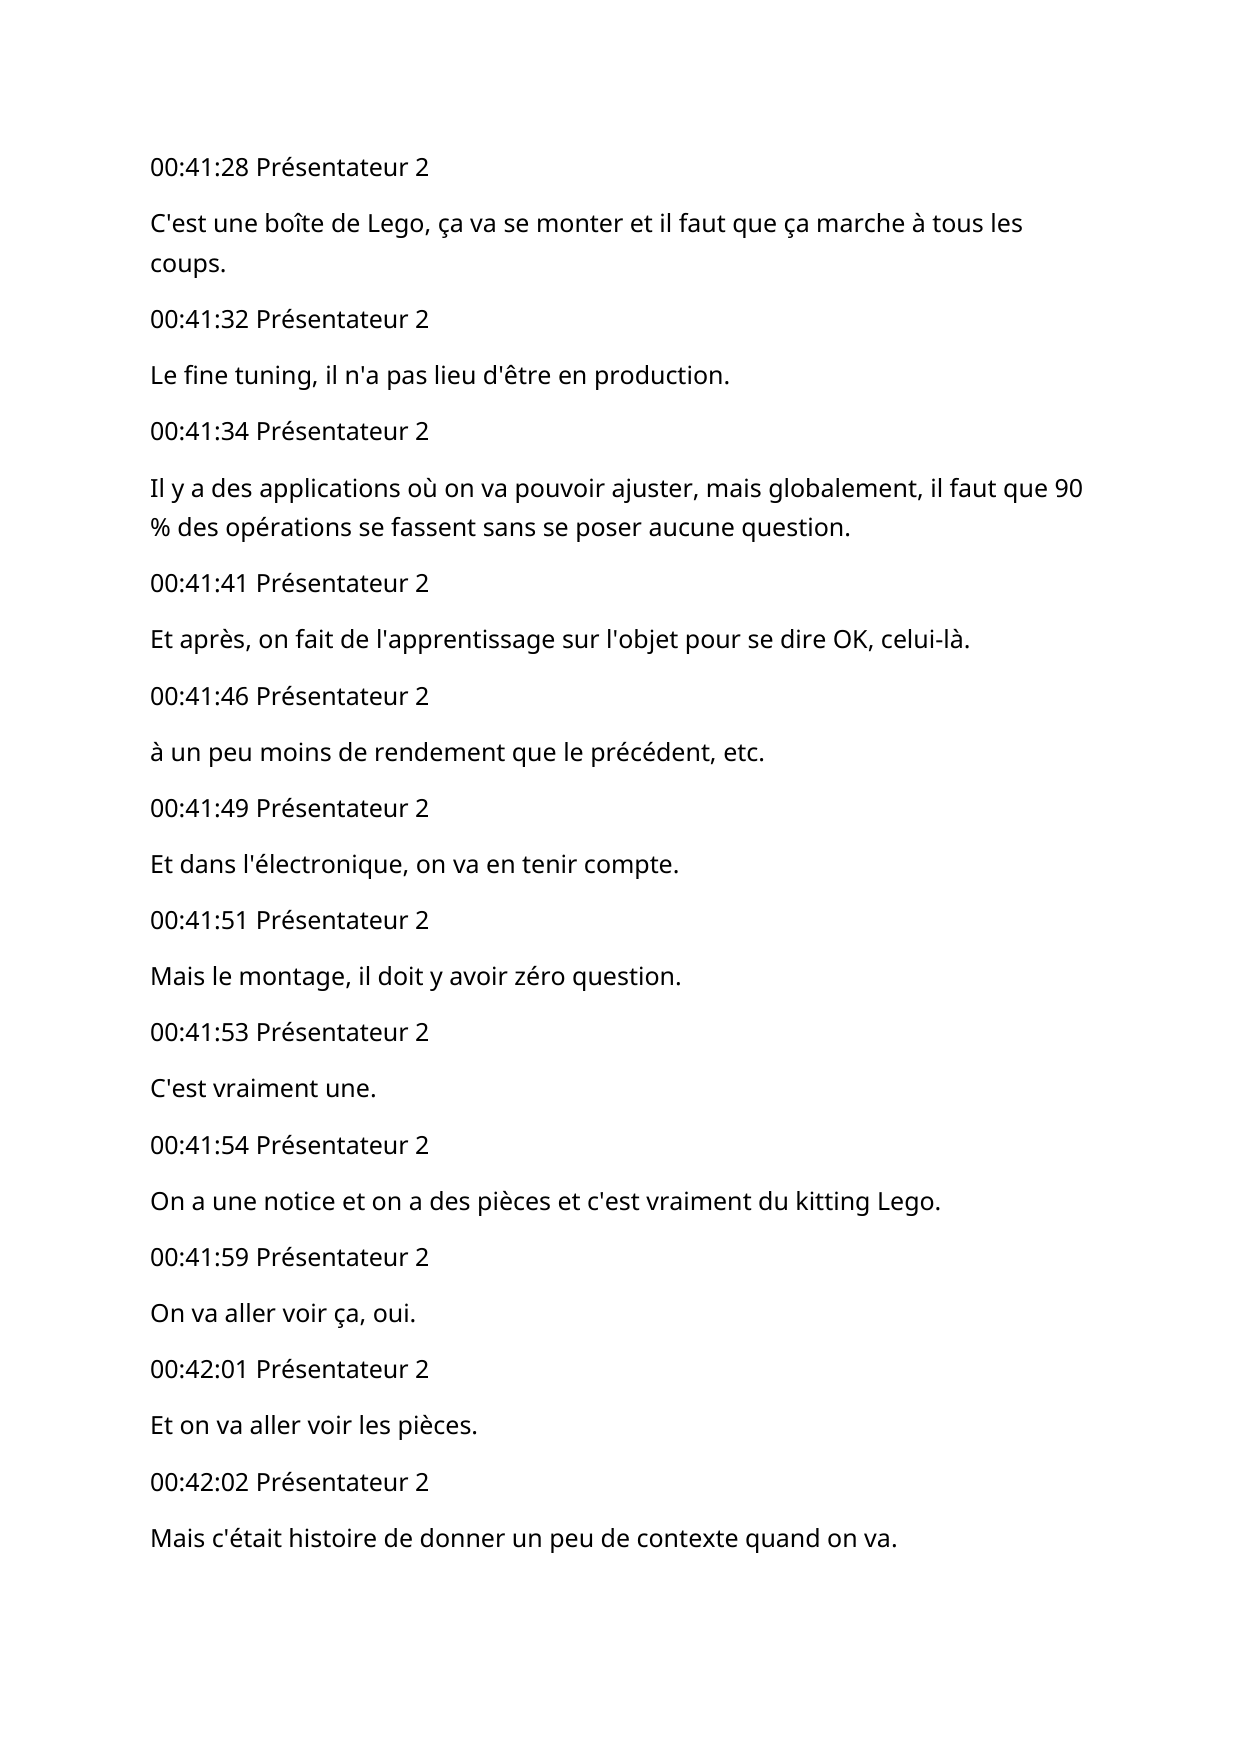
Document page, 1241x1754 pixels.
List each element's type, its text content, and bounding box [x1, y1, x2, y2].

text Mais le montage, il doit y avoir zéro question. [150, 959, 1090, 993]
text C'est vraiment une. [150, 1071, 1090, 1105]
text 00:42:01 Présentateur 2 [150, 1352, 1090, 1386]
text 00:41:59 Présentateur 2 [150, 1239, 1090, 1274]
text 00:41:46 Présentateur 2 [150, 678, 1090, 712]
text Et après, on fait de l'apprentissage sur l'objet pour se dire OK, celui-là. [150, 622, 1090, 656]
text 00:42:02 Présentateur 2 [150, 1464, 1090, 1498]
text 00:41:49 Présentateur 2 [150, 790, 1090, 824]
text Le fine tuning, il n'a pas lieu d'être en production. [150, 358, 1090, 392]
text 00:41:34 Présentateur 2 [150, 414, 1090, 448]
text C'est une boîte de Lego, ça va se monter et il faut que ça marche à tous les coups. [150, 206, 1090, 280]
text Il y a des applications où on va pouvoir ajuster, mais globalement, il faut que 90 % des opérations se fassent sans se poser aucune question. [150, 470, 1090, 544]
text Et on va aller voir les pièces. [150, 1408, 1090, 1442]
text Mais c'était histoire de donner un peu de contexte quand on va. [150, 1520, 1090, 1554]
text On a une notice et on a des pièces et c'est vraiment du kitting Lego. [150, 1183, 1090, 1217]
text à un peu moins de rendement que le précédent, etc. [150, 734, 1090, 768]
text 00:41:28 Présentateur 2 [150, 150, 1090, 184]
text 00:41:54 Présentateur 2 [150, 1127, 1090, 1161]
text 00:41:51 Présentateur 2 [150, 903, 1090, 937]
text On va aller voir ça, oui. [150, 1296, 1090, 1330]
text Et dans l'électronique, on va en tenir compte. [150, 847, 1090, 881]
text 00:41:32 Présentateur 2 [150, 302, 1090, 336]
text 00:41:53 Présentateur 2 [150, 1015, 1090, 1049]
text 00:41:41 Présentateur 2 [150, 566, 1090, 600]
